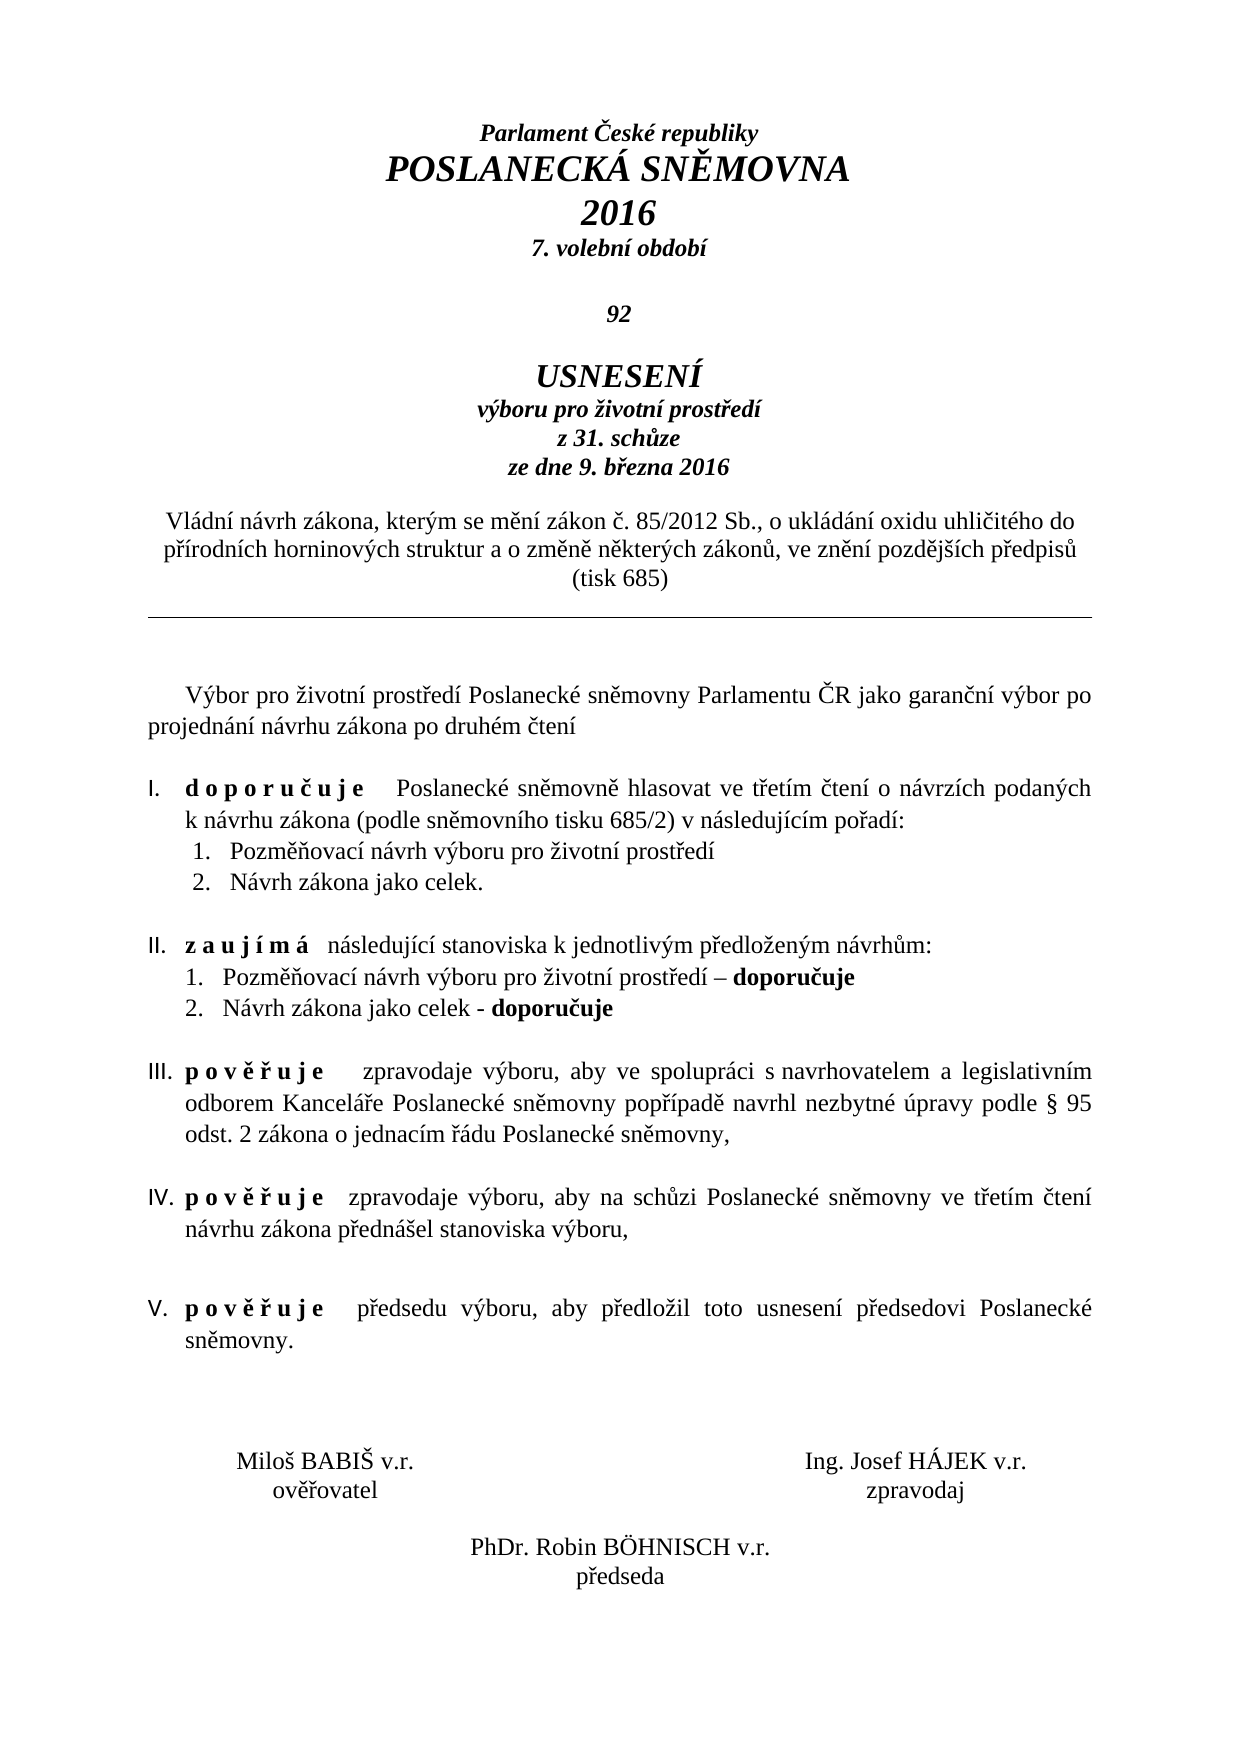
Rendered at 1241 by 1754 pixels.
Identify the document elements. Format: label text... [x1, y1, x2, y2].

text Miloš BABIŠ v.r. Ing. Josef HÁJEK v.r. [148, 1446, 1092, 1475]
text USNESENÍ [148, 356, 1092, 394]
list Návrh zákona jako celek. [192, 867, 1092, 896]
text pověřuje předsedu výboru, aby předložil toto usnesení předsedovi Poslanecké sněmovny. [148, 1292, 1092, 1354]
text pověřuje zpravodaje výboru, aby na schůzi Poslanecké sněmovny ve třetím čtení návrhu zákona přednášel stanoviska výboru, [148, 1181, 1092, 1243]
text PhDr. Robin BÖHNISCH v.r. [148, 1532, 1092, 1561]
list Pozměňovací návrh výboru pro životní prostředí [192, 836, 1092, 865]
text ověřovatel zpravodaj [148, 1475, 1092, 1503]
text doporučuje Poslanecké sněmovně hlasovat ve třetím čtení o návrzích podaných k návrhu zákona (podle sněmovního tisku 685/2) v následujícím pořadí: [148, 772, 1092, 834]
text POSLANECKÁ SNĚMOVNA [148, 147, 1092, 190]
text ze dne 9. března 2016 [148, 452, 1092, 481]
text 2016 [148, 190, 1092, 233]
text 7. volební období [148, 233, 1092, 262]
text z 31. schůze [148, 423, 1092, 452]
list Pozměňovací návrh výboru pro životní prostředí – doporučuje [185, 962, 1092, 991]
text 92 [148, 299, 1092, 328]
text Vládní návrh zákona, kterým se mění zákon č. 85/2012 Sb., o ukládání oxidu uhličitého do přírodních horninových struktur a o změně některých zákonů, ve znění pozdějších předpisů (tisk 685) [148, 506, 1092, 617]
text Výbor pro životní prostředí Poslanecké sněmovny Parlamentu ČR jako garanční výbor po projednání návrhu zákona po druhém čtení [148, 680, 1092, 740]
list Návrh zákona jako celek - doporučuje [185, 993, 1092, 1022]
text pověřuje zpravodaje výboru, aby ve spolupráci s navrhovatelem a legislativním odborem Kanceláře Poslanecké sněmovny popřípadě navrhl nezbytné úpravy podle § 95 odst. 2 zákona o jednacím řádu Poslanecké sněmovny, [148, 1055, 1092, 1148]
text zaujímá následující stanoviska k jednotlivým předloženým návrhům: [148, 929, 1092, 960]
text Parlament České republiky [148, 118, 1092, 147]
text výboru pro životní prostředí [148, 394, 1092, 423]
text předseda [148, 1561, 1092, 1590]
